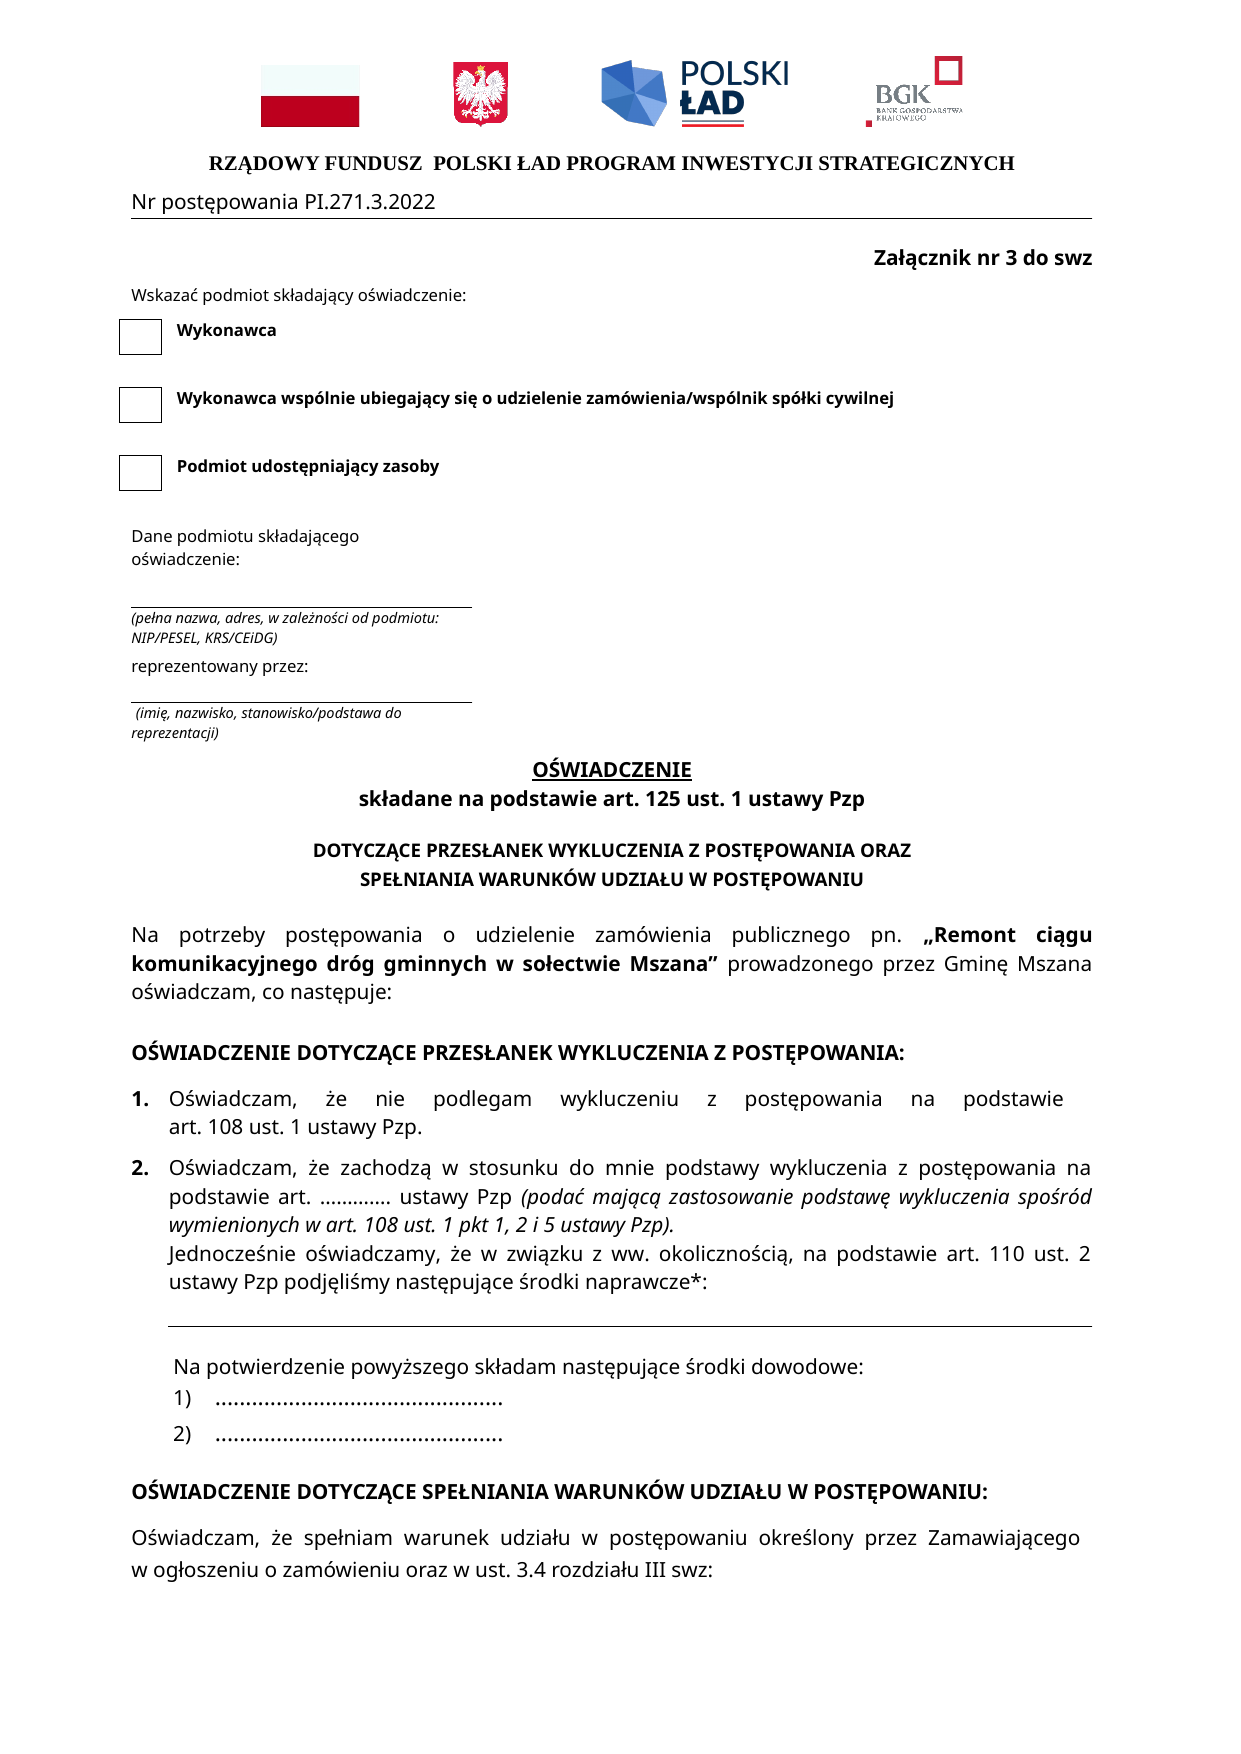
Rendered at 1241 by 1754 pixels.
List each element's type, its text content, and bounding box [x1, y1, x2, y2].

text Dane podmiotu składającego oświadczenie: [131, 524, 472, 570]
list ............................................... [173, 1417, 1092, 1448]
text Na potwierdzenie powyższego składam następujące środki dowodowe: [173, 1352, 1092, 1381]
text OŚWIADCZENIE DOTYCZĄCE SPEŁNIANIA WARUNKÓW UDZIAŁU W POSTĘPOWANIU: [131, 1477, 1092, 1506]
text (pełna nazwa, adres, w zależności od podmiotu: NIP/PESEL, KRS/CEiDG) [131, 608, 472, 648]
text Na potrzeby postępowania o udzielenie zamówienia publicznego pn. „Remont ciągu komunikacyjnego dróg gminnych w sołectwie Mszana” prowadzonego przez Gminę Mszana oświadczam, co następuje: [131, 921, 1092, 1006]
text SPEŁNIANIA WARUNKÓW UDZIAŁU W POSTĘPOWANIU [131, 866, 1092, 892]
text składane na podstawie art. 125 ust. 1 ustawy Pzp [131, 784, 1092, 812]
text Podmiot udostępniający zasoby [162, 455, 1092, 478]
picture [261, 65, 360, 127]
text reprezentowany przez: [131, 654, 1092, 677]
picture [601, 60, 788, 127]
list Jednocześnie oświadczamy, że w związku z ww. okolicznością, na podstawie art. 110 ust. 2 ustawy Pzp podjęliśmy następujące środki naprawcze*: [169, 1239, 1092, 1296]
table_header [120, 388, 161, 422]
text Oświadczam, że spełniam warunek udziału w postępowaniu określony przez Zamawiającego w ogłoszeniu o zamówieniu oraz w ust. 3.4 rozdziału III swz: [131, 1523, 1092, 1584]
text Wskazać podmiot składający oświadczenie: [131, 284, 1092, 306]
list Oświadczam, że zachodzą w stosunku do mnie podstawy wykluczenia z postępowania na podstawie art. …………. ustawy Pzp (podać mającą zastosowanie podstawę wykluczenia spośród wymienionych w art. 108 ust. 1 pkt 1, 2 i 5 ustawy Pzp). [131, 1153, 1092, 1239]
text Wykonawca wspólnie ubiegający się o udzielenie zamówienia/wspólnik spółki cywilnej [162, 387, 1092, 410]
text (imię, nazwisko, stanowisko/podstawa do reprezentacji) [131, 703, 472, 743]
list ............................................... [173, 1381, 1092, 1412]
text OŚWIADCZENIE DOTYCZĄCE PRZESŁANEK WYKLUCZENIA Z POSTĘPOWANIA: [131, 1038, 1092, 1067]
table_header [120, 320, 161, 353]
list Oświadczam, że nie podlegam wykluczeniu z postępowania na podstawie art. 108 ust. 1 ustawy Pzp. [131, 1084, 1092, 1141]
picture [453, 62, 508, 127]
text Wykonawca [162, 319, 1092, 342]
text Załącznik nr 3 do swz [131, 243, 1092, 271]
text DOTYCZĄCE PRZESŁANEK WYKLUCZENIA Z POSTĘPOWANIA ORAZ [131, 837, 1092, 863]
table_header [120, 456, 161, 490]
picture [865, 56, 963, 127]
text OŚWIADCZENIE [131, 755, 1092, 784]
